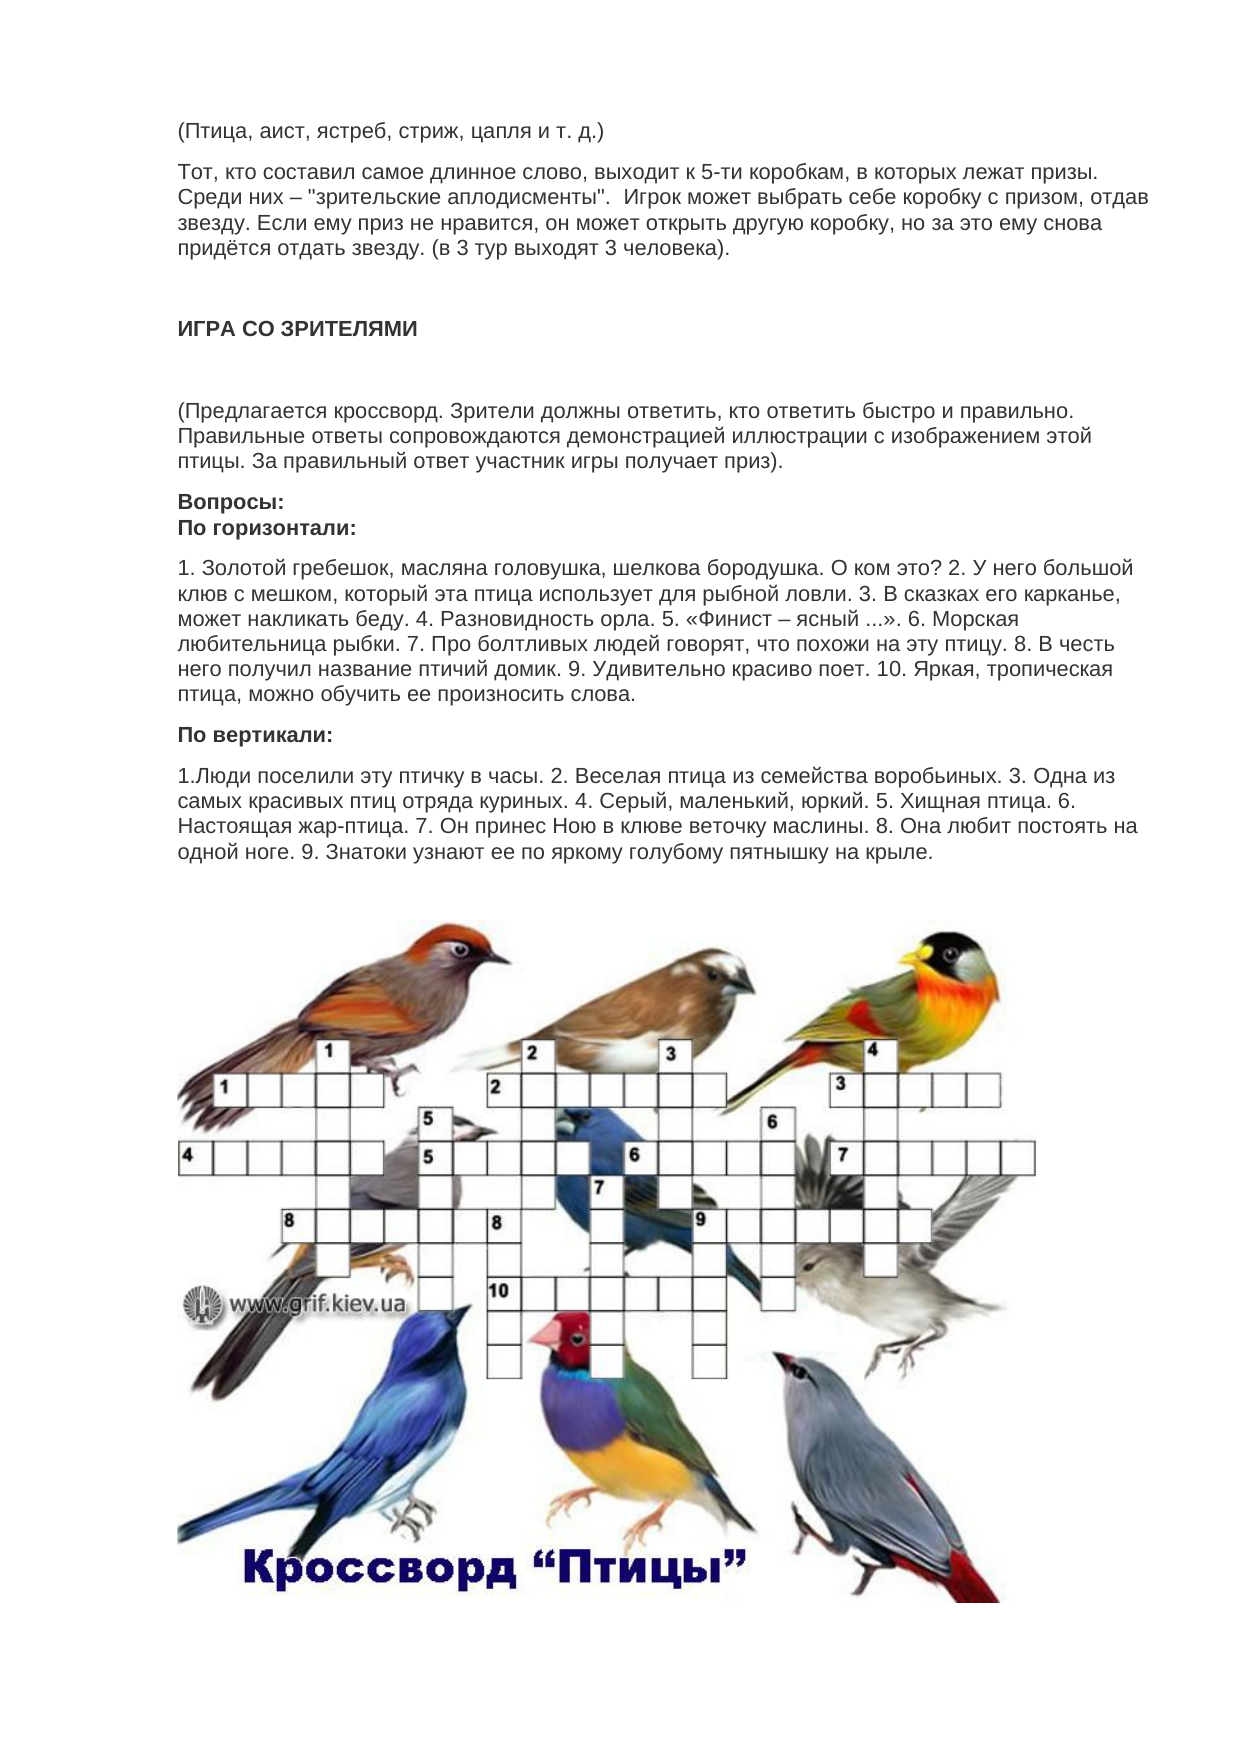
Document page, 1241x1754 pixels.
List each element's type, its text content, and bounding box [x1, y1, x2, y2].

text Вопросы: По горизонтали: [177, 489, 1152, 539]
text По вертикали: [177, 722, 1152, 747]
text Тот, кто составил самое длинное слово, выходит к 5-ти коробкам, в которых лежат призы. Среди них – "зрительские аплодисменты". Игрок может выбрать себе коробку с призом, отдав звезду. Если ему приз не нравится, он может открыть другую коробку, но за это ему снова придётся отдать звезду. (в 3 тур выходят 3 человека). [177, 159, 1152, 260]
text 1. Золотой гребешок, масляна головушка, шелкова бородушка. О ком это? 2. У него большой клюв с мешком, который эта птица использует для рыбной ловли. 3. В сказках его карканье, может накликать беду. 4. Разновидность орла. 5. «Финист – ясный ...». 6. Морская любительница рыбки. 7. Про болтливых людей говорят, что похожи на эту птицу. 8. В честь него получил название птичий домик. 9. Удивительно красиво поет. 10. Яркая, тропическая птица, можно обучить ее произносить слова. [177, 555, 1152, 706]
picture [177, 920, 1041, 1603]
text 1.Люди поселили эту птичку в часы. 2. Веселая птица из семейства воробьиных. 3. Одна из самых красивых птиц отряда куриных. 4. Серый, маленький, юркий. 5. Хищная птица. 6. Настоящая жар-птица. 7. Он принес Ною в клюве веточку маслины. 8. Она любит постоять на одной ноге. 9. Знатоки узнают ее по яркому голубому пятнышку на крыле. [177, 763, 1152, 864]
text (Птица, аист, ястреб, стриж, цапля и т. д.) [177, 118, 1152, 143]
text ИГРА СО ЗРИТЕЛЯМИ [177, 316, 1152, 341]
text (Предлагается кроссворд. Зрители должны ответить, кто ответить быстро и правильно. Правильные ответы сопровождаются демонстрацией иллюстрации с изображением этой птицы. За правильный ответ участник игры получает приз). [177, 398, 1152, 473]
